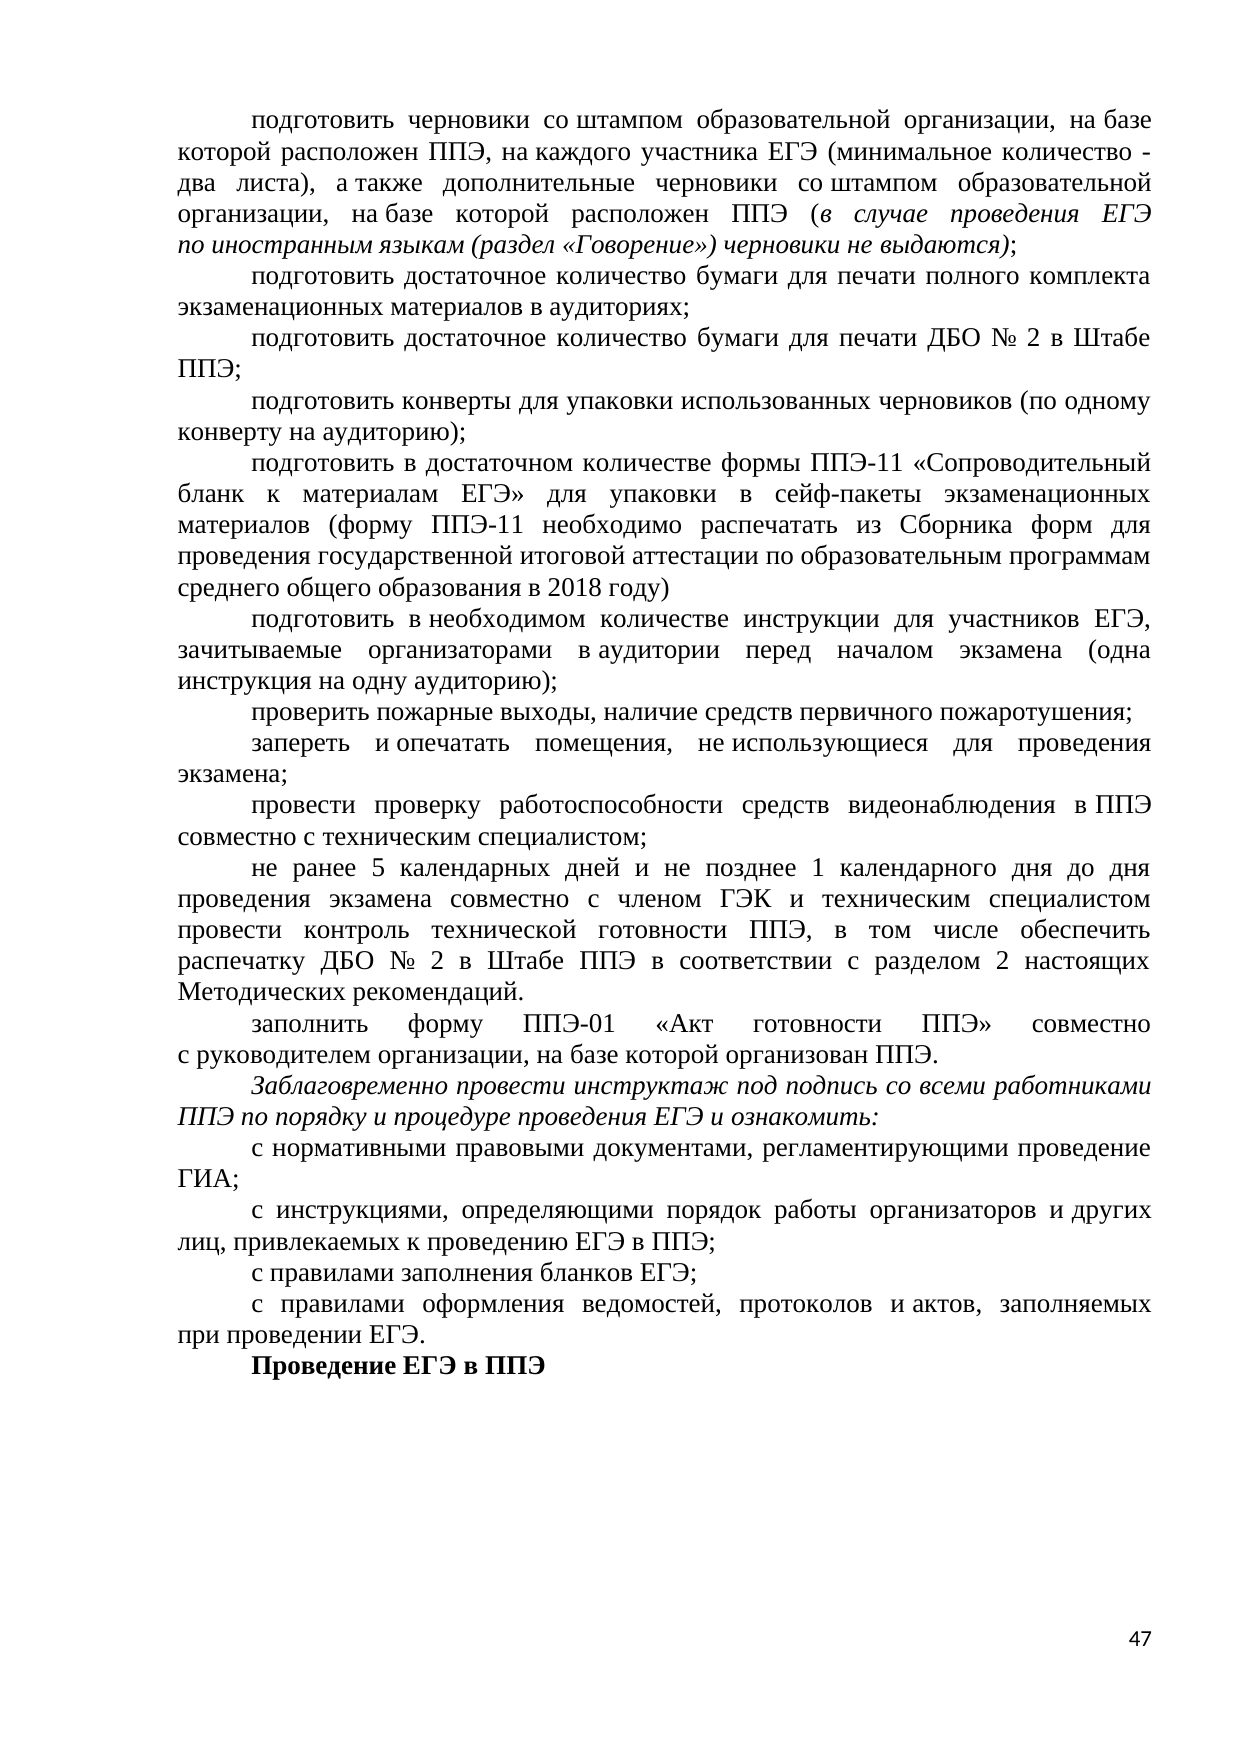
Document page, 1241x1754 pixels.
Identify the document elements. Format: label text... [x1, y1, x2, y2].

text проверить пожарные выходы, наличие средств первичного пожаротушения; [177, 695, 1152, 726]
text Проведение ЕГЭ в ППЭ [177, 1349, 1152, 1380]
text с нормативными правовыми документами, регламентирующими проведение ГИА; [177, 1131, 1152, 1193]
text подготовить черновики со штампом образовательной организации, на базе которой расположен ППЭ, на каждого участника ЕГЭ (минимальное количество - два листа), а также дополнительные черновики со штампом образовательной организации, на базе которой расположен ППЭ (в случае проведения ЕГЭ по иностранным языкам (раздел «Говорение») черновики не выдаются); [177, 103, 1152, 259]
text подготовить достаточное количество бумаги для печати полного комплекта экзаменационных материалов в аудиториях; [177, 259, 1152, 321]
text подготовить конверты для упаковки использованных черновиков (по одному конверту на аудиторию); [177, 384, 1152, 446]
text подготовить в достаточном количестве формы ППЭ-11 «Сопроводительный бланк к материалам ЕГЭ» для упаковки в сейф-пакеты экзаменационных материалов (форму ППЭ-11 необходимо распечатать из Сборника форм для проведения государственной итоговой аттестации по образовательным программам среднего общего образования в 2018 году) [177, 446, 1152, 602]
text заполнить форму ППЭ-01 «Акт готовности ППЭ» совместно с руководителем организации, на базе которой организован ППЭ. [177, 1007, 1152, 1069]
text запереть и опечатать помещения, не использующиеся для проведения экзамена; [177, 726, 1152, 789]
text подготовить достаточное количество бумаги для печати ДБО № 2 в Штабе ППЭ; [177, 321, 1152, 384]
text с правилами оформления ведомостей, протоколов и актов, заполняемых при проведении ЕГЭ. [177, 1287, 1152, 1349]
text с инструкциями, определяющими порядок работы организаторов и других лиц, привлекаемых к проведению ЕГЭ в ППЭ; [177, 1193, 1152, 1256]
text не ранее 5 календарных дней и не позднее 1 календарного дня до дня проведения экзамена совместно с членом ГЭК и техническим специалистом провести контроль технической готовности ППЭ, в том числе обеспечить распечатку ДБО № 2 в Штабе ППЭ в соответствии с разделом 2 настоящих Методических рекомендаций. [177, 851, 1152, 1007]
text с правилами заполнения бланков ЕГЭ; [177, 1256, 1152, 1287]
text Заблаговременно провести инструктаж под подпись со всеми работниками ППЭ по порядку и процедуре проведения ЕГЭ и ознакомить: [177, 1069, 1152, 1131]
text провести проверку работоспособности средств видеонаблюдения в ППЭ совместно с техническим специалистом; [177, 789, 1152, 851]
text подготовить в необходимом количестве инструкции для участников ЕГЭ, зачитываемые организаторами в аудитории перед началом экзамена (одна инструкция на одну аудиторию); [177, 602, 1152, 695]
